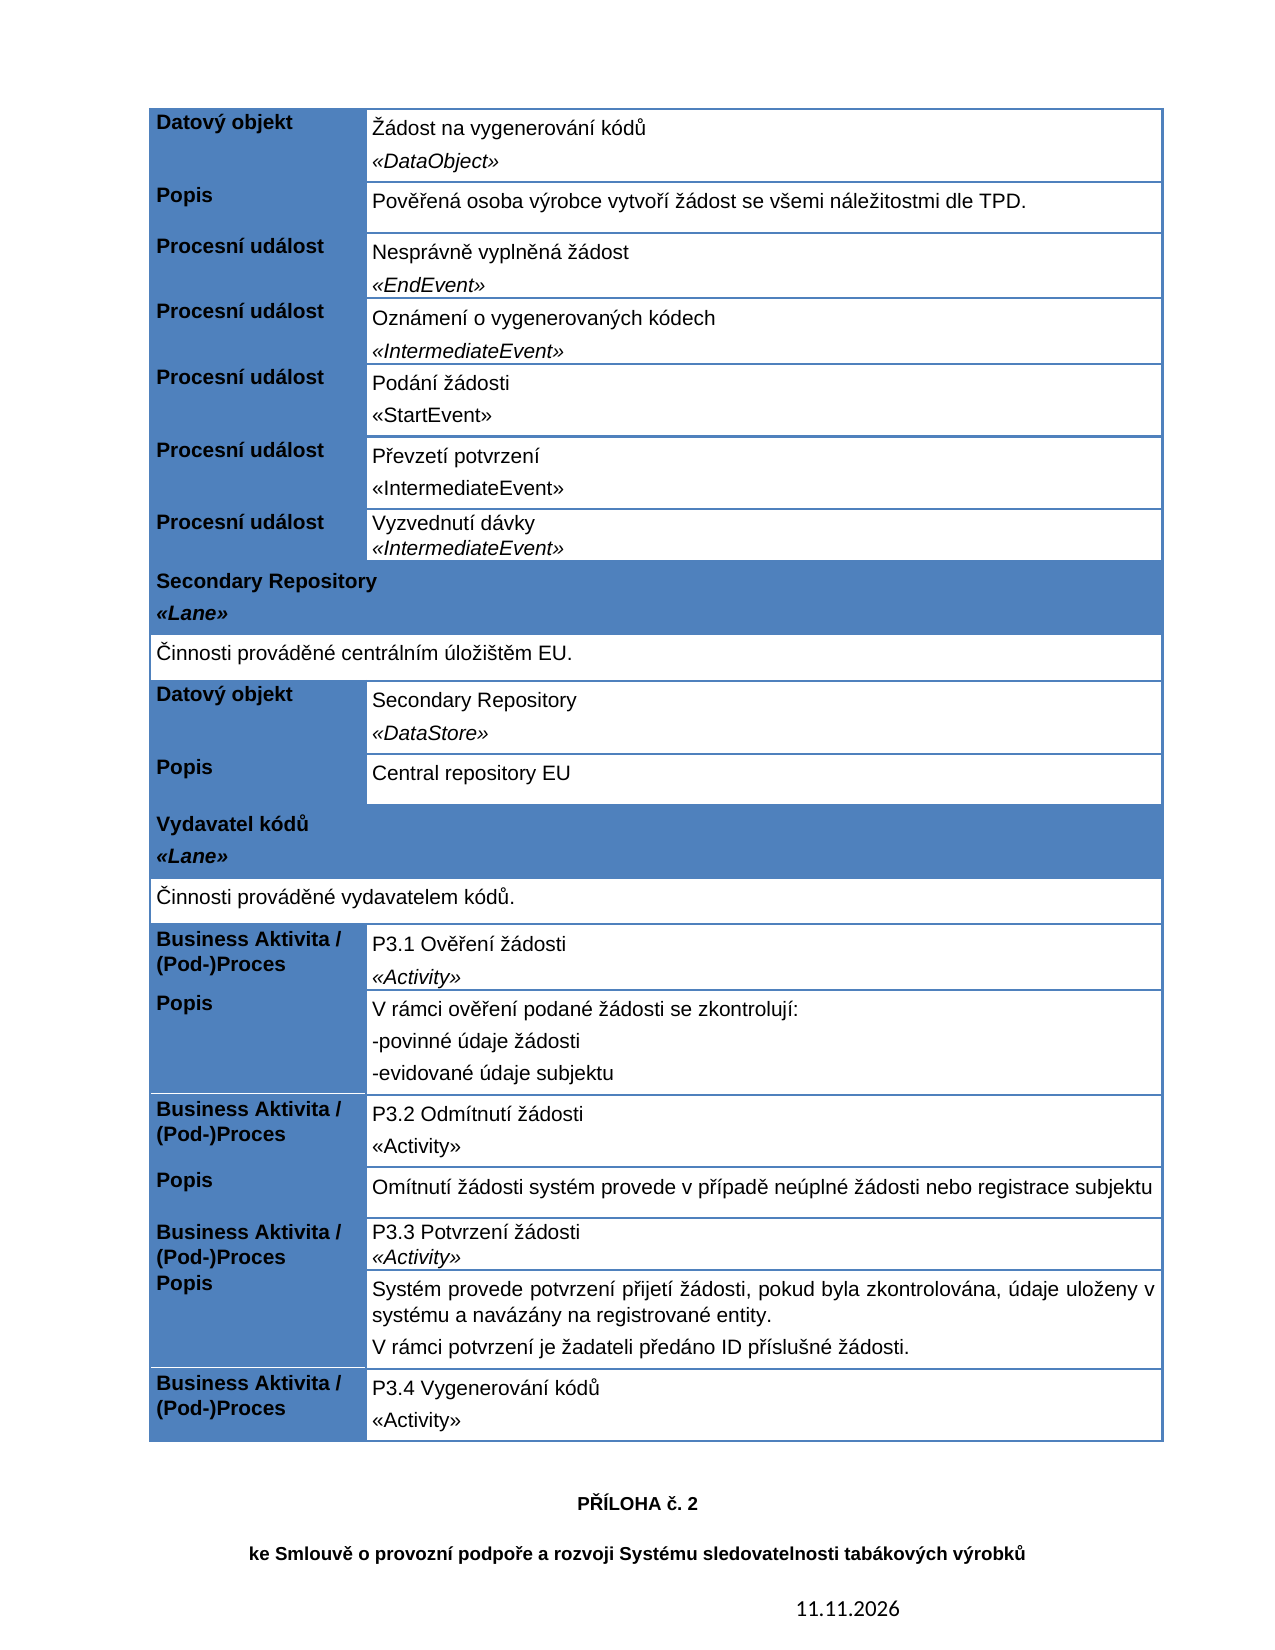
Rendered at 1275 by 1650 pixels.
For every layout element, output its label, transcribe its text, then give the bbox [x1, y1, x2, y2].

table_cell Business Aktivita / (Pod-)Proces [151, 925, 365, 989]
table_cell Popis [151, 183, 365, 232]
table_cell Popis [151, 991, 365, 1093]
table_cell Datový objekt [151, 682, 365, 753]
table_cell Central repository EU [367, 755, 1161, 804]
table_cell Datový objekt [151, 110, 365, 181]
table_cell Popis [151, 755, 365, 804]
table_cell V rámci ověření podané žádosti se zkontrolují: -povinné údaje žádosti -evidované údaje subjektu [367, 991, 1161, 1093]
table_cell Business Aktivita / (Pod-)Proces [151, 1096, 365, 1166]
table_cell Převzetí potvrzení «IntermediateEvent» [367, 438, 1161, 508]
table_cell Procesní událost [151, 438, 365, 508]
table_cell Secondary Repository «DataStore» [367, 682, 1161, 753]
table_cell Systém provede potvrzení přijetí žádosti, pokud byla zkontrolována, údaje uloženy v systému a navázány na registrované entity. V rámci potvrzení je žadateli předáno ID příslušné žádosti. [367, 1271, 1161, 1367]
table_cell Omítnutí žádosti systém provede v případě neúplné žádosti nebo registrace subjektu [367, 1168, 1161, 1217]
table_cell Procesní událost [151, 299, 365, 363]
table_cell Podání žádosti «StartEvent» [367, 365, 1161, 435]
table_cell P3.3 Potvrzení žádosti «Activity» [367, 1219, 1161, 1269]
table_cell P3.4 Vygenerování kódů «Activity» [367, 1370, 1161, 1440]
table_cell Popis [151, 1271, 365, 1367]
table_cell Secondary Repository «Lane» [151, 562, 1161, 633]
table_cell Procesní událost [151, 365, 365, 435]
table_cell Popis [151, 1168, 365, 1217]
table_cell Oznámení o vygenerovaných kódech «IntermediateEvent» [367, 299, 1161, 363]
table_cell Business Aktivita / (Pod-)Proces [151, 1370, 365, 1440]
table_cell Vydavatel kódů «Lane» [151, 806, 1161, 876]
table_cell P3.1 Ověření žádosti «Activity» [367, 925, 1161, 989]
table_cell Nesprávně vyplněná žádost «EndEvent» [367, 234, 1161, 297]
table_cell Business Aktivita / (Pod-)Proces [151, 1219, 365, 1269]
table_cell P3.2 Odmítnutí žádosti «Activity» [367, 1096, 1161, 1166]
table_cell Pověřená osoba výrobce vytvoří žádost se všemi náležitostmi dle TPD. [367, 183, 1161, 232]
table_cell Vyzvednutí dávky «IntermediateEvent» [367, 510, 1161, 560]
table_cell Procesní událost [151, 510, 365, 560]
table_cell Činnosti prováděné vydavatelem kódů. [151, 879, 1161, 923]
table_cell Procesní událost [151, 234, 365, 297]
table_cell Činnosti prováděné centrálním úložištěm EU. [151, 635, 1161, 680]
table_cell Žádost na vygenerování kódů «DataObject» [367, 110, 1161, 181]
